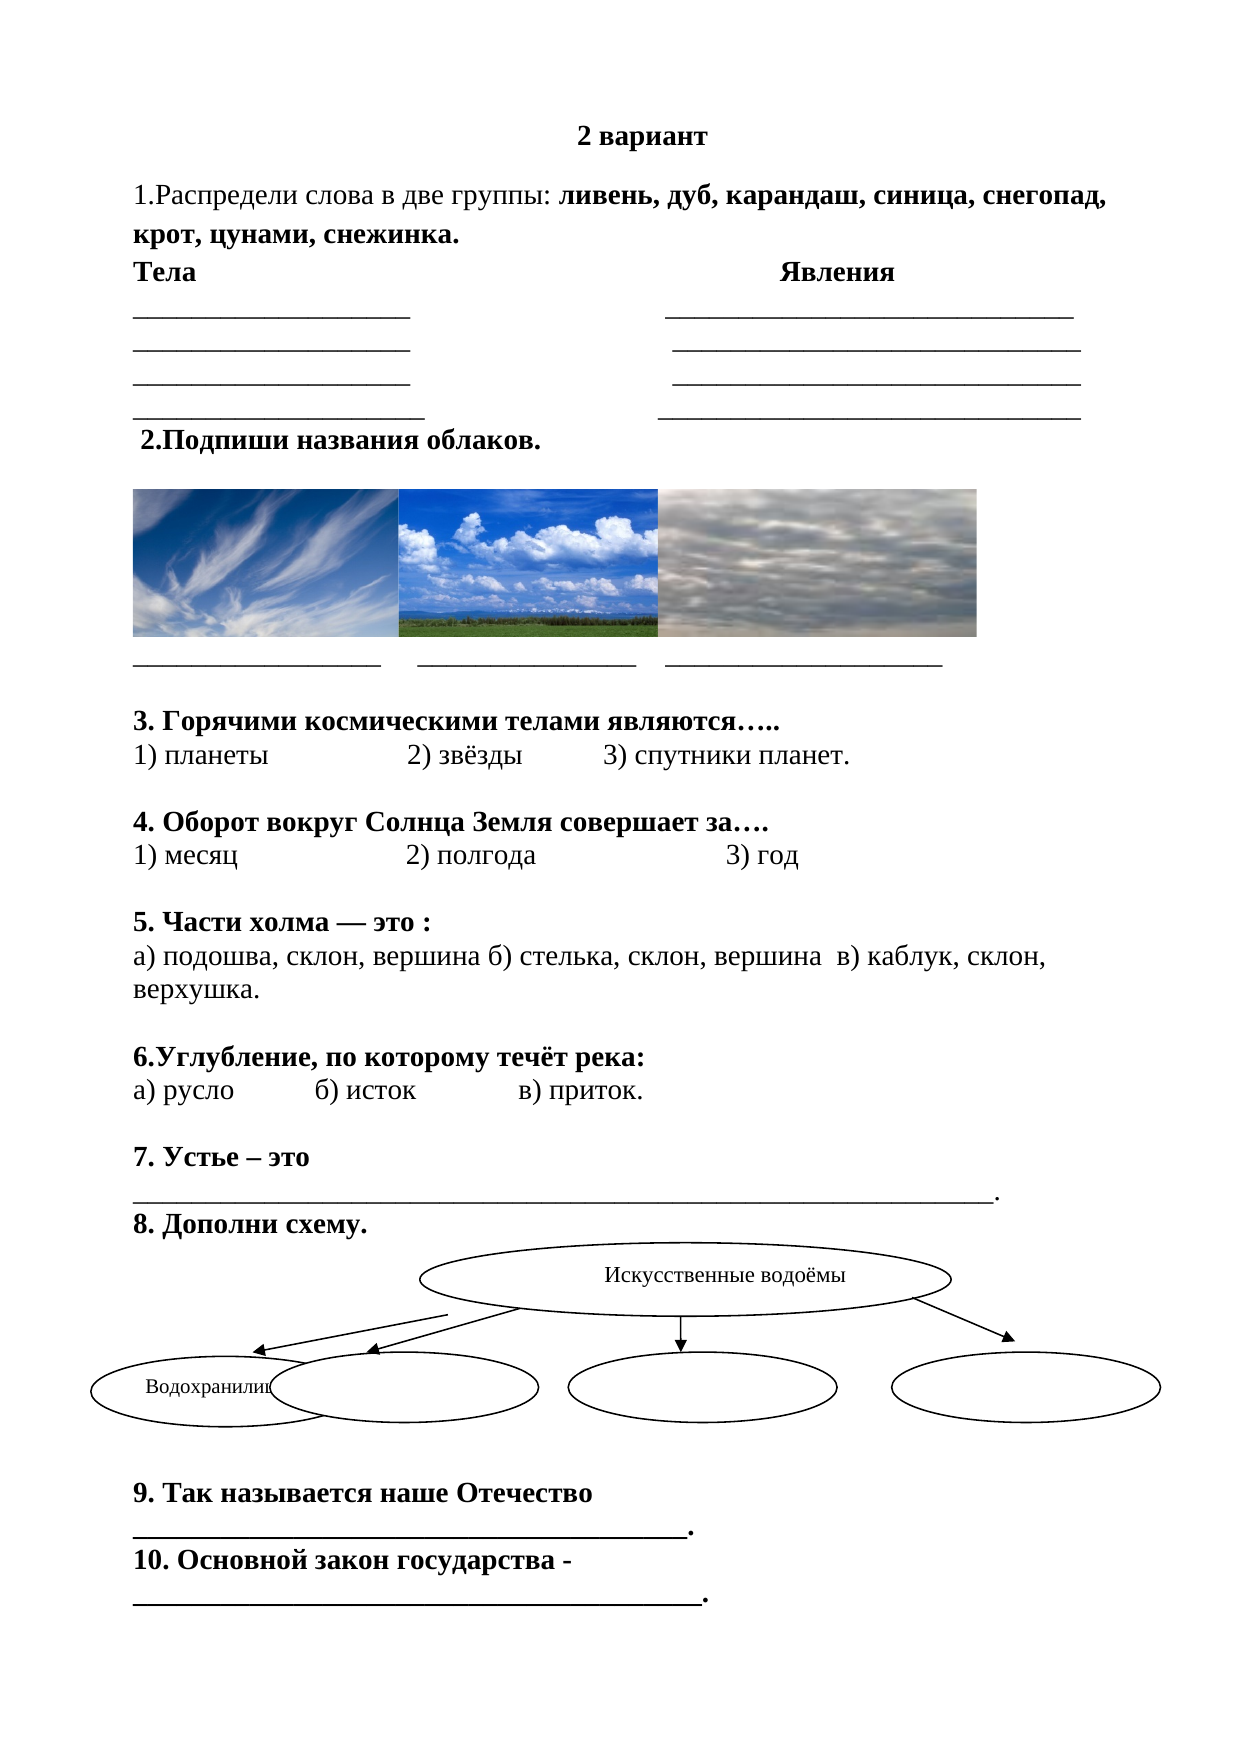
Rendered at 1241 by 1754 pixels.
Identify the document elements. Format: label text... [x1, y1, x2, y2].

text 2 вариант [133, 118, 1152, 152]
text ___________________ ____________________________ [133, 355, 1152, 389]
text ____________________ _____________________________ [133, 389, 1152, 422]
text 9. Так называется наше Отечество ______________________________________. [133, 1475, 1152, 1542]
text 5. Части холма — это : [133, 904, 1152, 938]
text ___________________ ____________________________ [133, 322, 1152, 355]
text ___________________ ____________________________ [133, 288, 1152, 322]
text 10. Основной закон государства - _______________________________________. [133, 1542, 1152, 1609]
text 1) месяц 2) полгода 3) год [133, 837, 1152, 871]
text 4. Оборот вокруг Солнца Земля совершает за…. [133, 804, 1152, 837]
text а) подошва, склон, вершина б) стелька, склон, вершина в) каблук, склон, верхушка. [133, 938, 1152, 1005]
text _________________ _______________ ___________________ [133, 636, 1152, 670]
text 1) планеты 2) звёзды 3) спутники планет. [133, 737, 1152, 770]
text Тела Явления [133, 254, 1152, 288]
text 2.Подпиши названия облаков. [133, 422, 1152, 456]
text 1.Распредели слова в две группы: ливень, дуб, карандаш, синица, снегопад, крот, цунами, снежинка. [133, 177, 1152, 249]
text 8. Дополни схему. [133, 1206, 1152, 1240]
text 7. Устье – это ___________________________________________________________. [133, 1139, 1152, 1206]
picture [132, 489, 977, 637]
text 6.Углубление, по которому течёт река: [133, 1039, 1152, 1072]
text а) русло б) исток в) приток. [133, 1072, 1152, 1106]
text 3. Горячими космическими телами являются….. [133, 703, 1152, 737]
